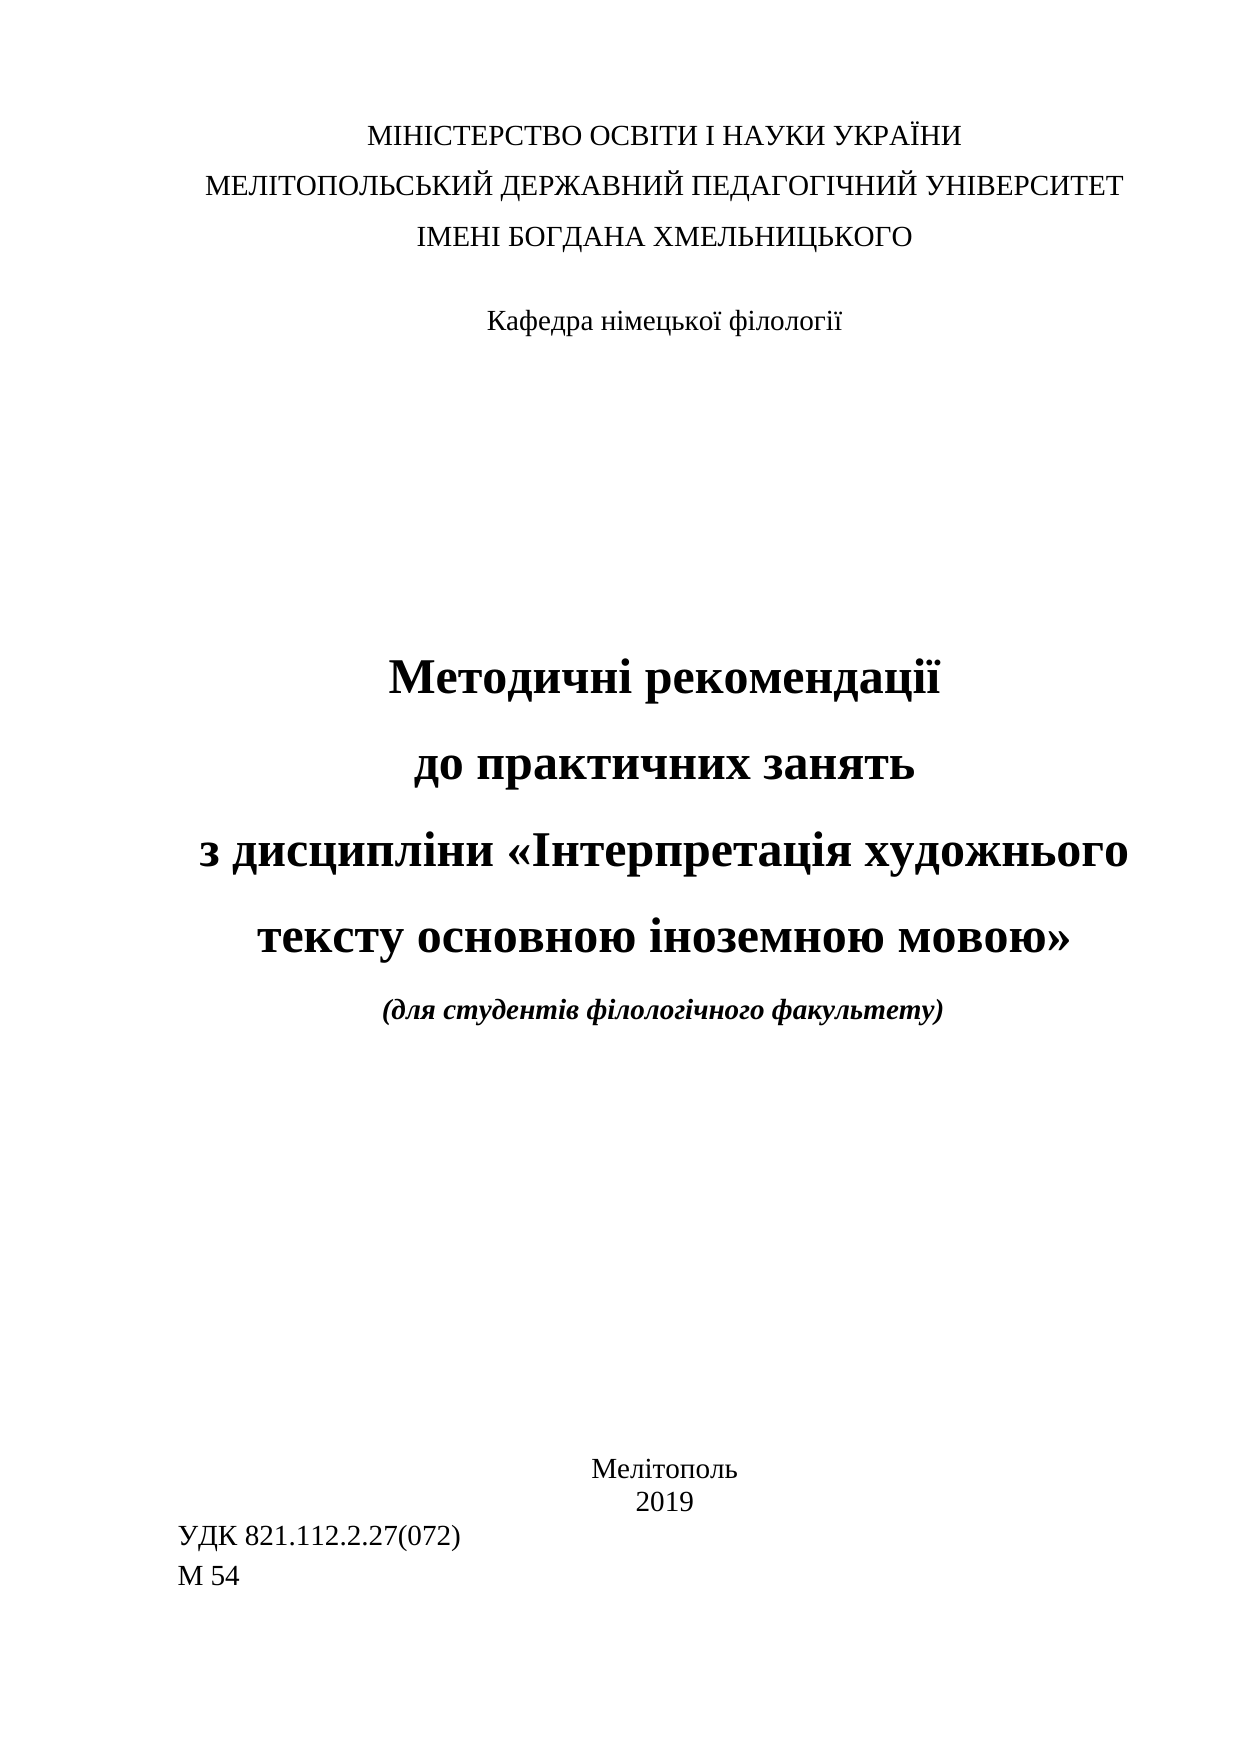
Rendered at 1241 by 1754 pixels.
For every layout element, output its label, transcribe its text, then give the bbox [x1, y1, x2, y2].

text МІНІСТЕРСТВО ОСВІТИ І НАУКИ УКРАЇНИ [177, 118, 1152, 152]
text УДК 821.112.2.27(072) [177, 1518, 1152, 1552]
text М 54 [177, 1558, 1152, 1592]
text МЕЛІТОПОЛЬСЬКИЙ ДЕРЖАВНИЙ ПЕДАГОГІЧНИЙ УНІВЕРСИТЕТ ІМЕНІ БОГДАНА ХМЕЛЬНИЦЬКОГО [177, 168, 1152, 252]
text (для студентів філологічного факультету) [177, 992, 1152, 1025]
text Кафедра німецької філології [177, 303, 1152, 336]
text до практичних занять [177, 733, 1152, 791]
text 2019 [177, 1484, 1152, 1518]
text з дисципліни «Інтерпретація художнього тексту основною іноземною мовою» [177, 819, 1152, 963]
text Методичні рекомендації [177, 647, 1152, 704]
text Мелітополь [177, 1451, 1152, 1484]
